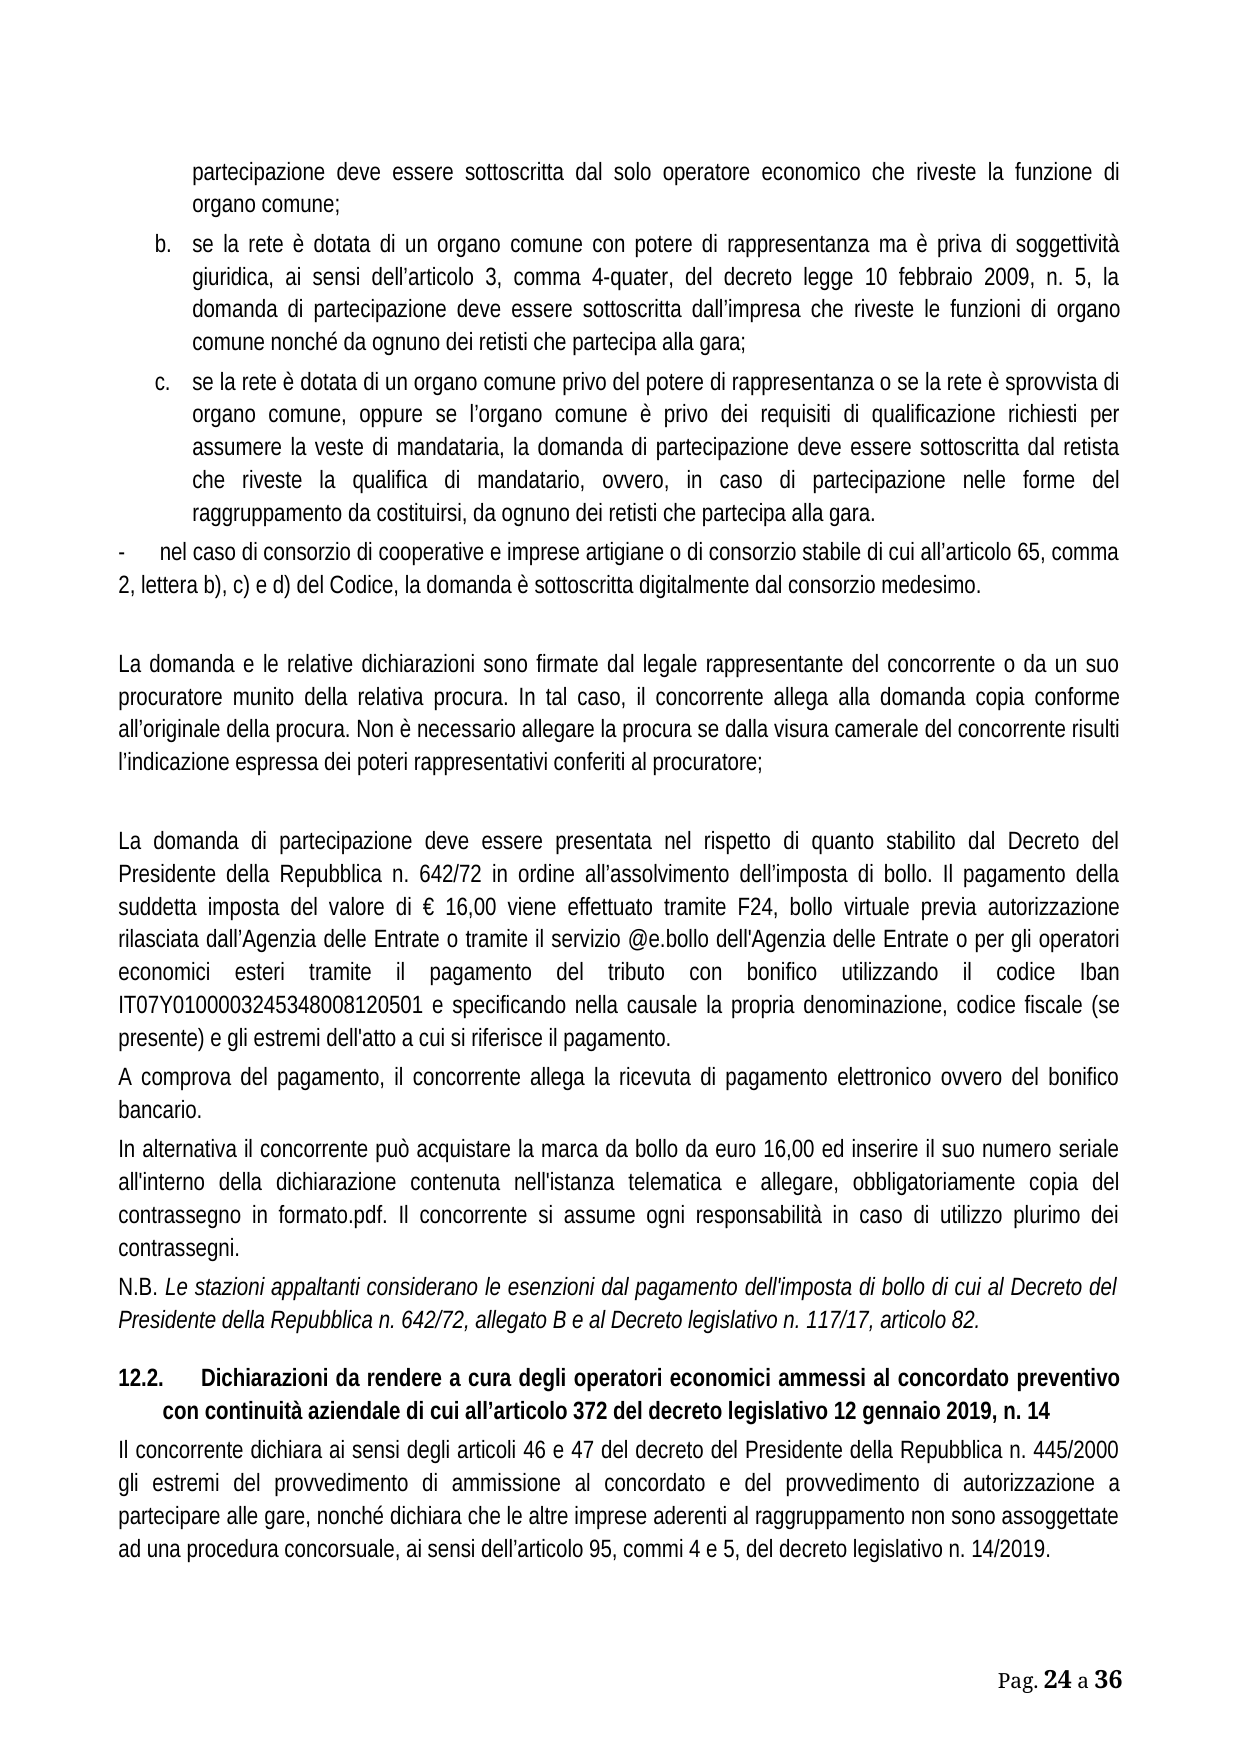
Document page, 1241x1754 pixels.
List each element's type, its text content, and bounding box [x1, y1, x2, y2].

text N.B. Le stazioni appaltanti considerano le esenzioni dal pagamento dell'imposta di bollo di cui al Decreto del Presidente della Repubblica n. 642/72, allegato B e al Decreto legislativo n. 117/17, articolo 82. [118, 1272, 1122, 1334]
list se la rete è dotata di un organo comune con potere di rappresentanza ma è priva di soggettività giuridica, ai sensi dell’articolo 3, comma 4-quater, del decreto legge 10 febbraio 2009, n. 5, la domanda di partecipazione deve essere sottoscritta dall’impresa che riveste le funzioni di organo comune nonché da ognuno dei retisti che partecipa alla gara; [154, 229, 1122, 356]
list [154, 157, 1122, 218]
text La domanda di partecipazione deve essere presentata nel rispetto di quanto stabilito dal Decreto del Presidente della Repubblica n. 642/72 in ordine all’assolvimento dell’imposta di bollo. Il pagamento della suddetta imposta del valore di € 16,00 viene effettuato tramite F24, bollo virtuale previa autorizzazione rilasciata dall’Agenzia delle Entrate o tramite il servizio @e.bollo dell'Agenzia delle Entrate o per gli operatori economici esteri tramite il pagamento del tributo con bonifico utilizzando il codice Iban IT07Y0100003245348008120501 e specificando nella causale la propria denominazione, codice fiscale (se presente) e gli estremi dell'atto a cui si riferisce il pagamento. [118, 826, 1122, 1052]
text Il concorrente dichiara ai sensi degli articoli 46 e 47 del decreto del Presidente della Repubblica n. 445/2000 gli estremi del provvedimento di ammissione al concordato e del provvedimento di autorizzazione a partecipare alle gare, nonché dichiara che le altre imprese aderenti al raggruppamento non sono assoggettate ad una procedura concorsuale, ai sensi dell’articolo 95, commi 4 e 5, del decreto legislativo n. 14/2019. [118, 1435, 1122, 1563]
text A comprova del pagamento, il concorrente allega la ricevuta di pagamento elettronico ovvero del bonifico bancario. [118, 1062, 1122, 1124]
text La domanda e le relative dichiarazioni sono firmate dal legale rappresentante del concorrente o da un suo procuratore munito della relativa procura. In tal caso, il concorrente allega alla domanda copia conforme all’originale della procura. Non è necessario allegare la procura se dalla visura camerale del concorrente risulti l’indicazione espressa dei poteri rappresentativi conferiti al procuratore; [118, 649, 1122, 776]
subtitle Dichiarazioni da rendere a cura degli operatori economici ammessi al concordato preventivo con continuità aziendale di cui all’articolo 372 del decreto legislativo 12 gennaio 2019, n. 14 [118, 1363, 1122, 1425]
list se la rete è dotata di un organo comune privo del potere di rappresentanza o se la rete è sprovvista di organo comune, oppure se l’organo comune è privo dei requisiti di qualificazione richiesti per assumere la veste di mandataria, la domanda di partecipazione deve essere sottoscritta dal retista che riveste la qualifica di mandatario, ovvero, in caso di partecipazione nelle forme del raggruppamento da costituirsi, da ognuno dei retisti che partecipa alla gara. [154, 367, 1122, 527]
text In alternativa il concorrente può acquistare la marca da bollo da euro 16,00 ed inserire il suo numero seriale all'interno della dichiarazione contenuta nell'istanza telematica e allegare, obbligatoriamente copia del contrassegno in formato.pdf. Il concorrente si assume ogni responsabilità in caso di utilizzo plurimo dei contrassegni. [118, 1134, 1122, 1262]
text - nel caso di consorzio di cooperative e imprese artigiane o di consorzio stabile di cui all’articolo 65, comma 2, lettera b), c) e d) del Codice, la domanda è sottoscritta digitalmente dal consorzio medesimo. [118, 537, 1122, 599]
